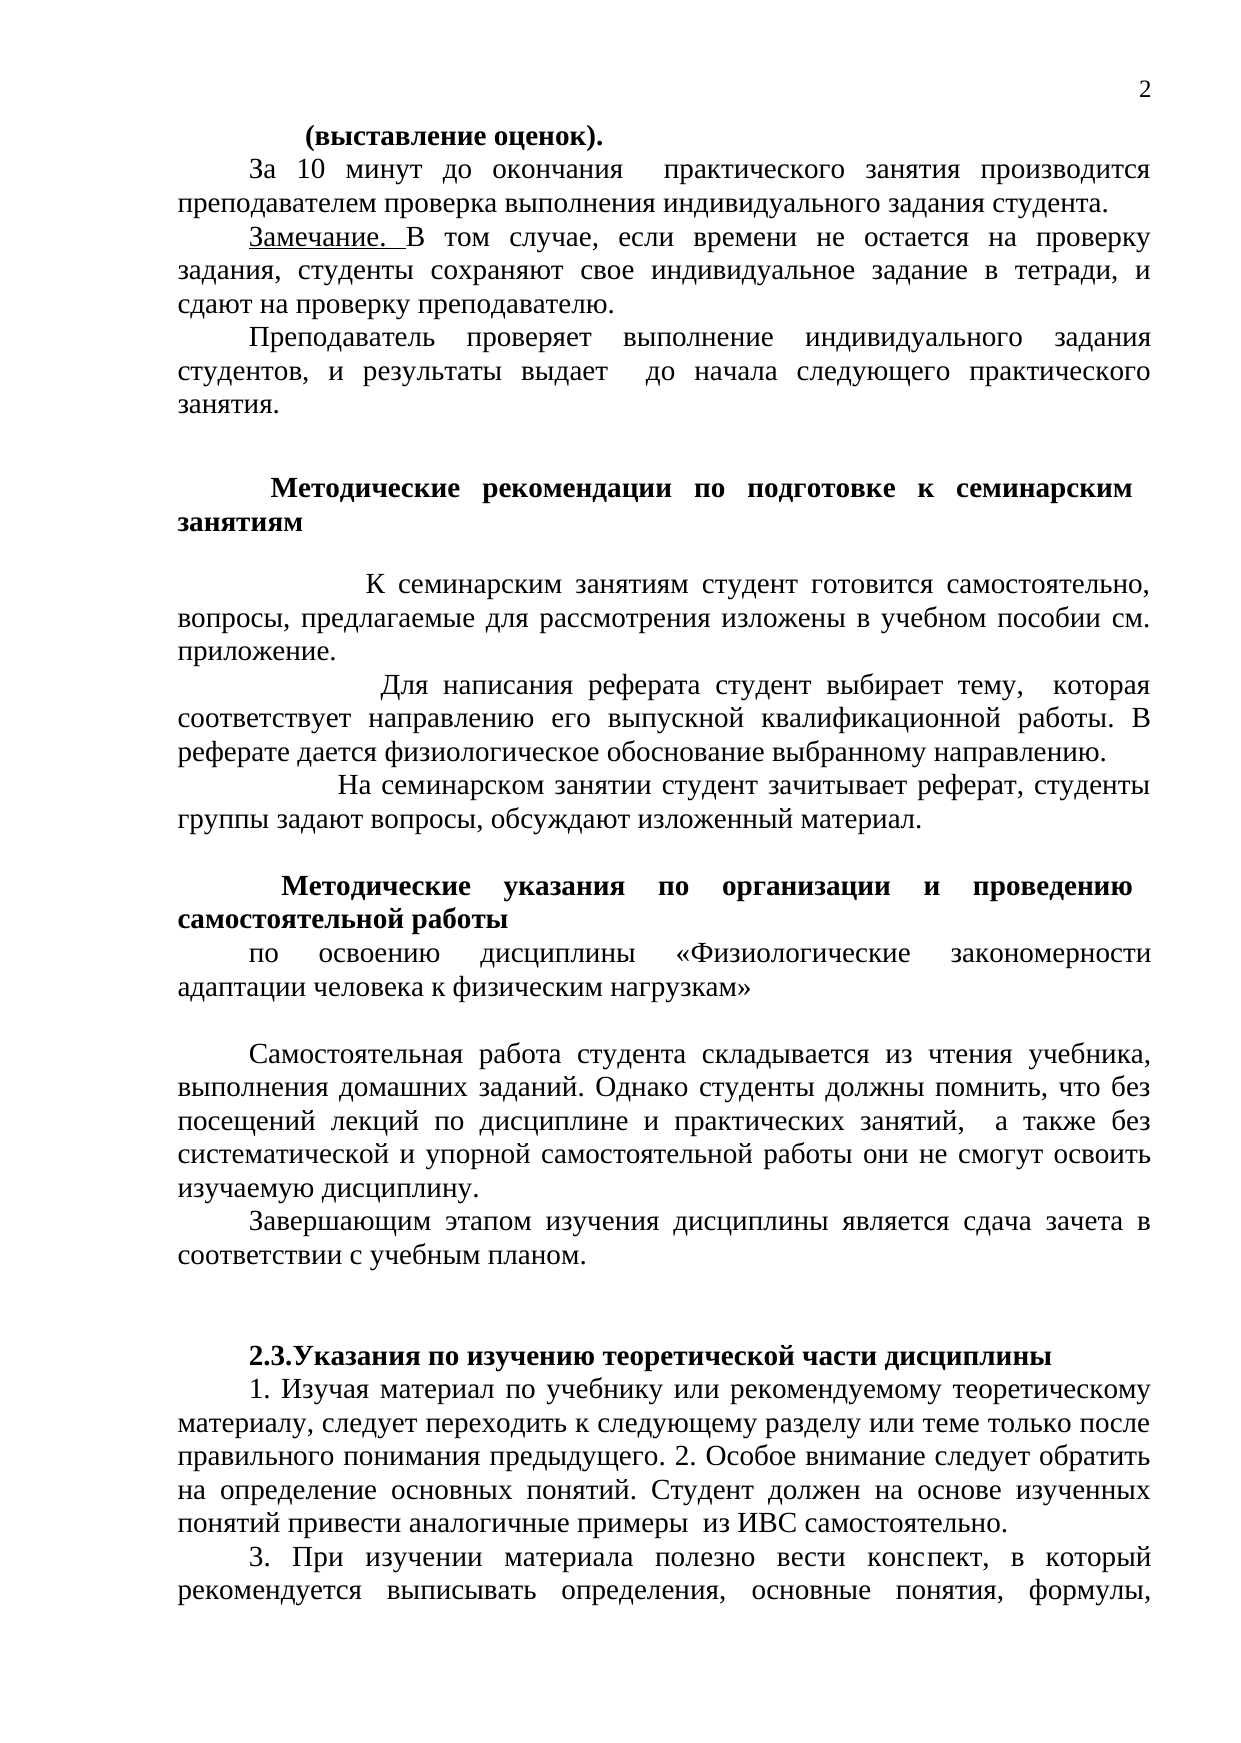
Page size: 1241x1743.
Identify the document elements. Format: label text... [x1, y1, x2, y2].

subtitle Методические указания по организации и проведению самостоятельной работы [177, 868, 1133, 935]
text За 10 минут до окончания практического занятия производится преподавателем проверка выполнения индивидуального задания студента. [177, 152, 1152, 219]
text 1. Изучая материал по учебнику или рекомендуемому теоретическому материалу, следует переходить к следующему разделу или теме только после правильного понимания предыдущего. 2. Особое внимание следует обратить на определение основных понятий. Студент должен на основе изученных понятий привести аналогичные примеры из ИВС самостоятельно. [177, 1371, 1152, 1539]
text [177, 1539, 1152, 1606]
text (выставление оценок). [233, 118, 1152, 152]
text Самостоятельная работа студента складывается из чтения учебника, выполнения домашних заданий. Однако студенты должны помнить, что без посещений лекций по дисциплине и практических занятий, а также без систематической и упорной самостоятельной работы они не смогут освоить изучаемую дисциплину. [177, 1036, 1152, 1203]
text На семинарском занятии студент зачитывает реферат, студенты группы задают вопросы, обсуждают изложенный материал. [177, 767, 1152, 834]
text по освоению дисциплины «Физиологические закономерности адаптации человека к физическим нагрузкам» [177, 935, 1152, 1002]
text К семинарским занятиям студент готовится самостоятельно, вопросы, предлагаемые для рассмотрения изложены в учебном пособии см. приложение. [177, 566, 1152, 667]
text 2.3.Указания по изучению теоретической части дисциплины [177, 1338, 1152, 1371]
subtitle Методические рекомендации по подготовке к семинарским занятиям [177, 470, 1133, 537]
text Замечание. В том случае, если времени не остается на проверку задания, студенты сохраняют свое индивидуальное задание в тетради, и сдают на проверку преподавателю. [177, 219, 1152, 319]
text Завершающим этапом изучения дисциплины является сдача зачета в соответствии с учебным планом. [177, 1203, 1152, 1271]
text Для написания реферата студент выбирает тему, которая соответствует направлению его выпускной квалификационной работы. В реферате дается физиологическое обоснование выбранному направлению. [177, 667, 1152, 767]
text Преподаватель проверяет выполнение индивидуального задания студентов, и результаты выдает до начала следующего практического занятия. [177, 319, 1152, 420]
